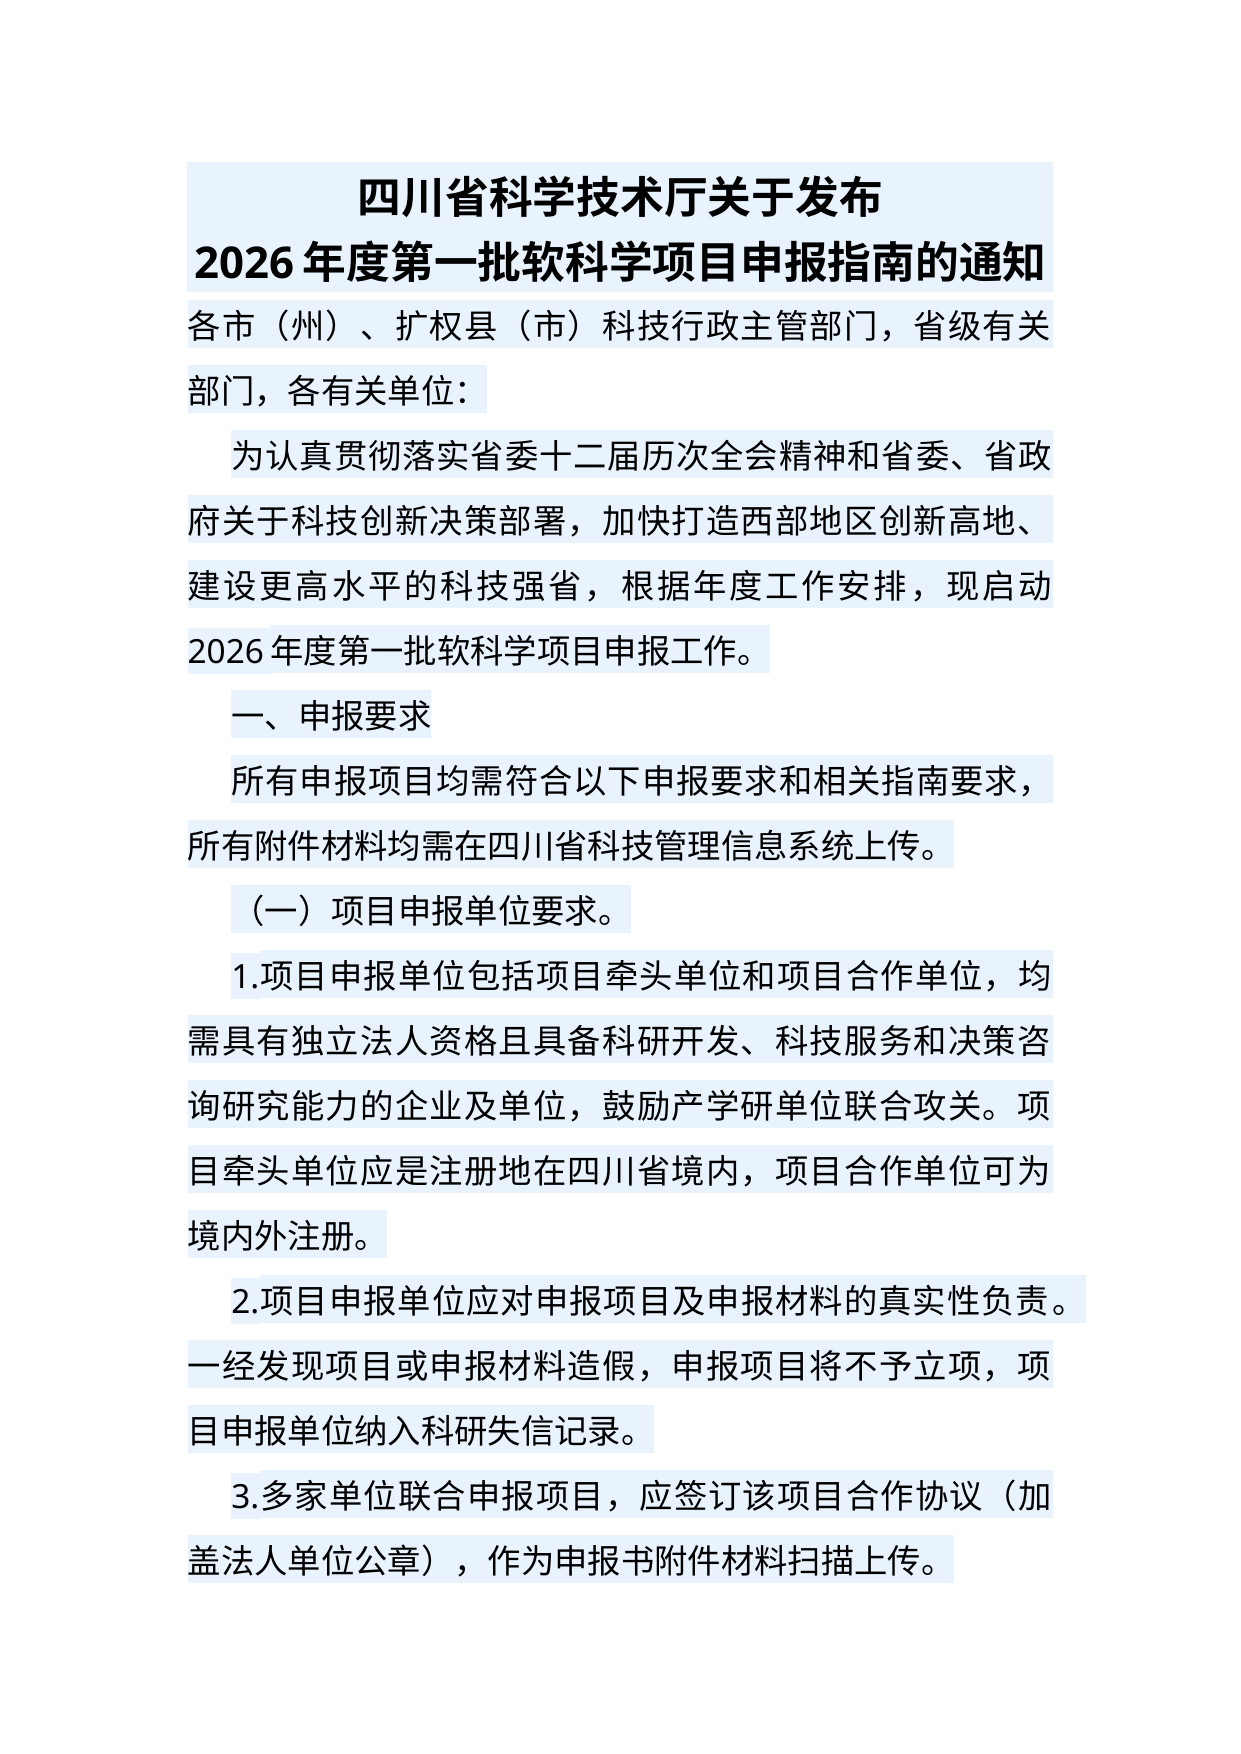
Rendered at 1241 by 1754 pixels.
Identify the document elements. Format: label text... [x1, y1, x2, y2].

text 1.项目申报单位包括项目牵头单位和项目合作单位，均需具有独立法人资格且具备科研开发、科技服务和决策咨询研究能力的企业及单位，鼓励产学研单位联合攻关。项目牵头单位应是注册地在四川省境内，项目合作单位可为境内外注册。 [187, 942, 1053, 1267]
text 所有申报项目均需符合以下申报要求和相关指南要求，所有附件材料均需在四川省科技管理信息系统上传。 [187, 747, 1053, 877]
text （一）项目申报单位要求。 [187, 877, 1053, 942]
subtitle 四川省科学技术厅关于发布 2026年度第一批软科学项目申报指南的通知 [187, 162, 1053, 292]
text 2.项目申报单位应对申报项目及申报材料的真实性负责。一经发现项目或申报材料造假，申报项目将不予立项，项目申报单位纳入科研失信记录。 [187, 1267, 1053, 1462]
text 为认真贯彻落实省委十二届历次全会精神和省委、省政府关于科技创新决策部署，加快打造西部地区创新高地、建设更高水平的科技强省，根据年度工作安排，现启动2026年度第一批软科学项目申报工作。 [187, 422, 1053, 682]
text 各市（州）、扩权县（市）科技行政主管部门，省级有关部门，各有关单位： [187, 292, 1053, 422]
text 3.多家单位联合申报项目，应签订该项目合作协议（加盖法人单位公章），作为申报书附件材料扫描上传。 [187, 1462, 1053, 1592]
text 一、申报要求 [187, 682, 1053, 747]
